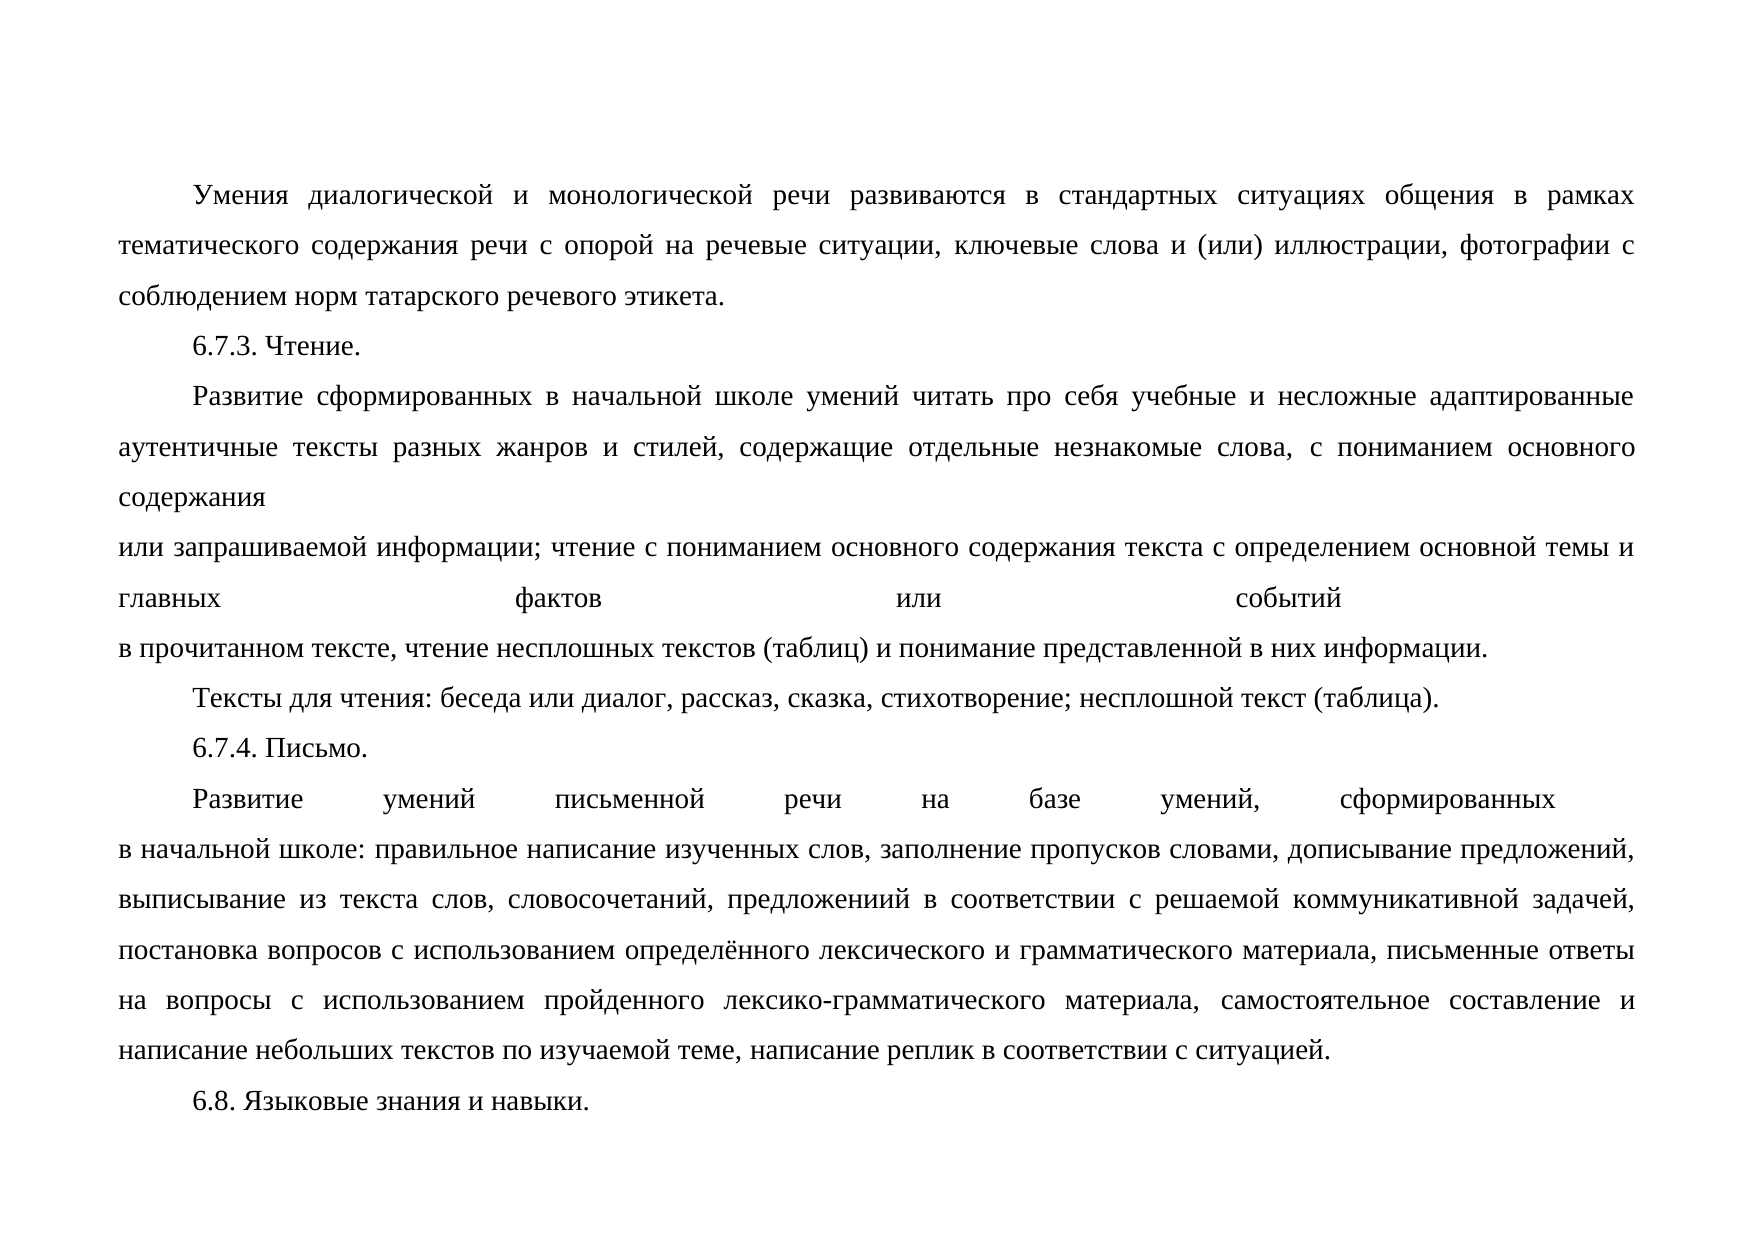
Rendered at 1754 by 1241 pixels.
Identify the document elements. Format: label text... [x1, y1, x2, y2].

text Развитие сформированных в начальной школе умений читать про себя учебные и несложные адаптированные аутентичные тексты разных жанров и стилей, содержащие отдельные незнакомые слова, с пониманием основного содержания или запрашиваемой информации; чтение с пониманием основного содержания текста с определением основной темы и главных фактов или событий в прочитанном тексте, чтение несплошных текстов (таблиц) и понимание представленной в них информации. [118, 378, 1636, 663]
text 6.7.3. Чтение. [118, 328, 1636, 362]
text 6.7.4. Письмо. [118, 731, 1636, 764]
text Развитие умений письменной речи на базе умений, сформированных в начальной школе: правильное написание изученных слов, заполнение пропусков словами, дописывание предложений, выписывание из текста слов, словосочетаний, предложениий в соответствии с решаемой коммуникативной задачей, постановка вопросов с использованием определённого лексического и грамматического материала, письменные ответы на вопросы с использованием пройденного лексико-грамматического материала, самостоятельное составление и написание небольших текстов по изучаемой теме, написание реплик в соответствии с ситуацией. [118, 781, 1636, 1066]
text Умения диалогической и монологической речи развиваются в стандартных ситуациях общения в рамках тематического содержания речи с опорой на речевые ситуации, ключевые слова и (или) иллюстрации, фотографии с соблюдением норм татарского речевого этикета. [118, 177, 1636, 311]
text 6.8. Языковые знания и навыки. [118, 1083, 1636, 1116]
text Тексты для чтения: беседа или диалог, рассказ, сказка, стихотворение; несплошной текст (таблица). [118, 680, 1636, 714]
